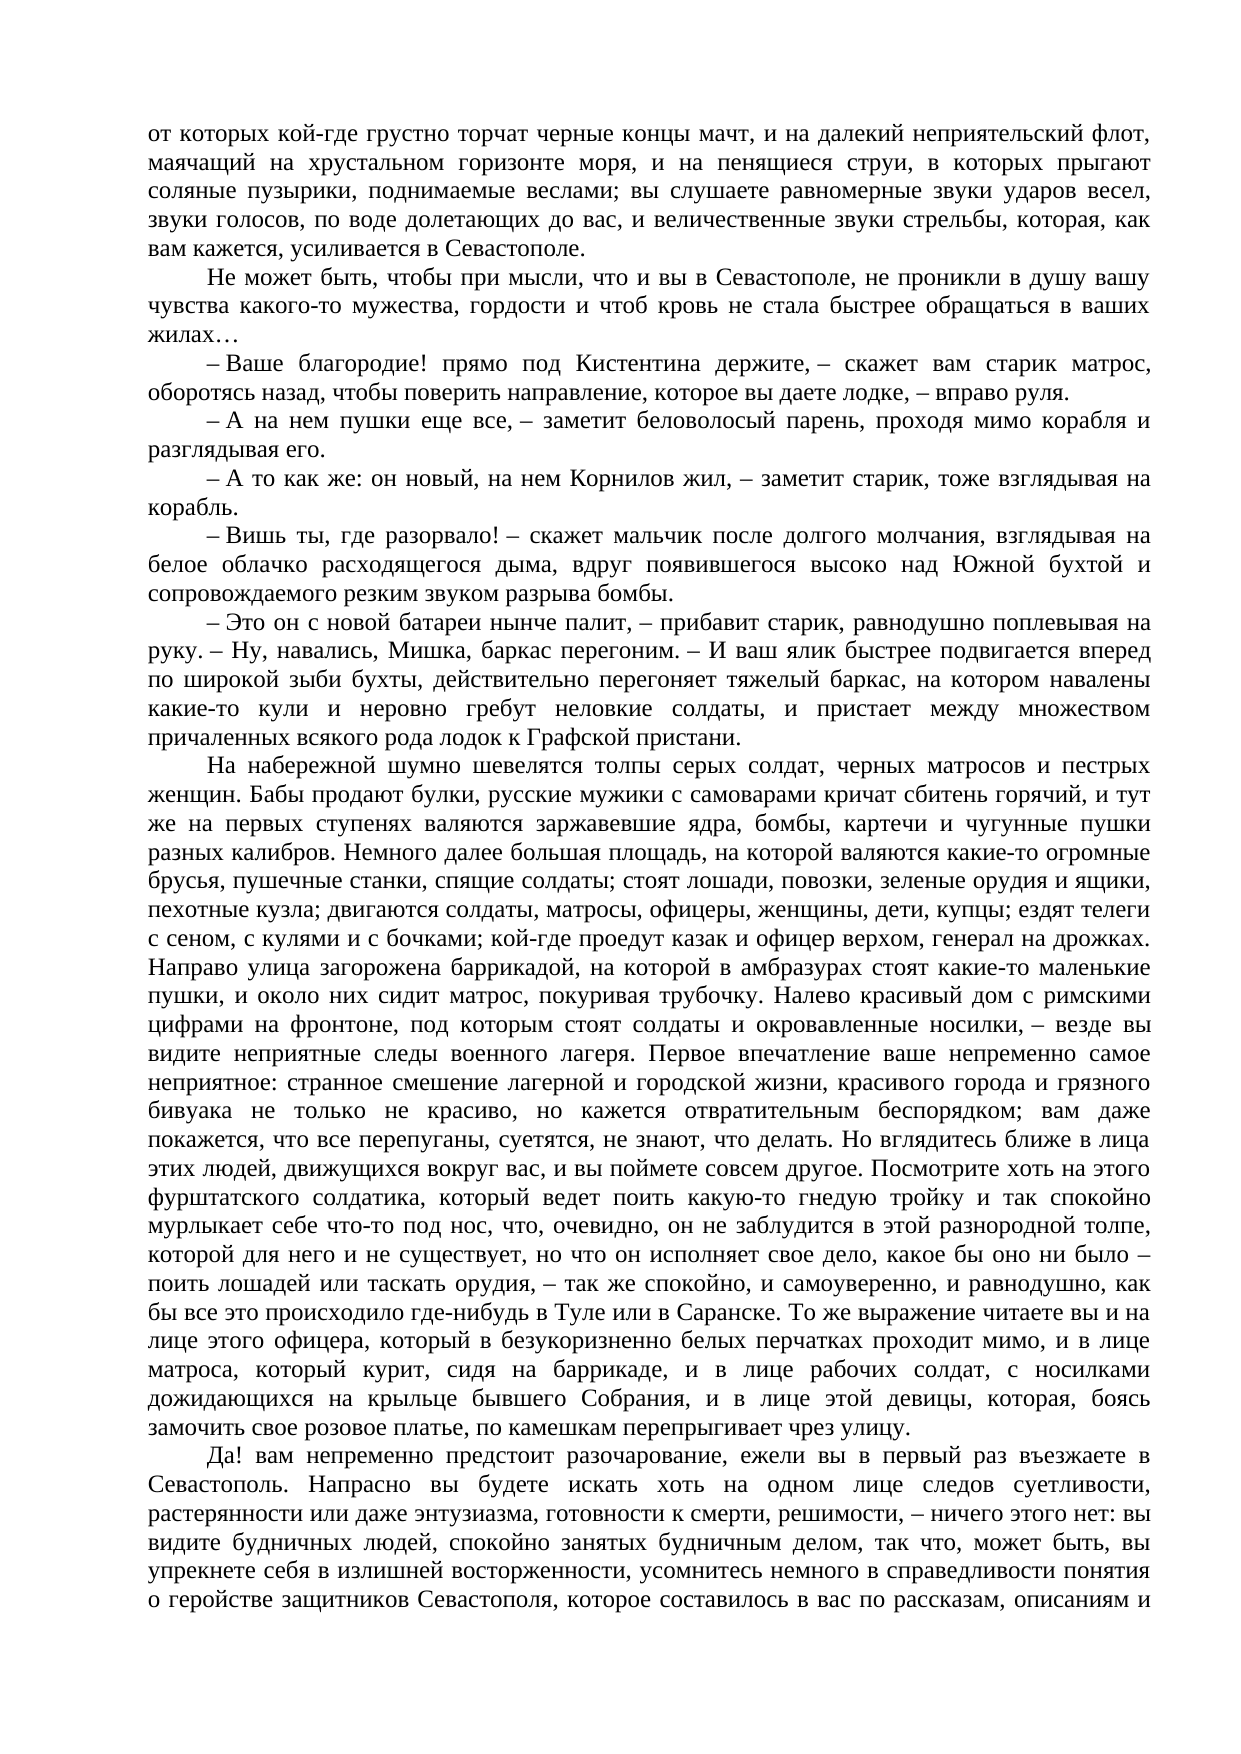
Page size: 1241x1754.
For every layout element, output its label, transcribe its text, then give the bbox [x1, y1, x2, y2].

text – Вишь ты, где разорвало! – скажет мальчик после долгого молчания, взглядывая на белое облачко расходящегося дыма, вдруг появившегося высоко над Южной бухтой и сопровождаемого резким звуком разрыва бомбы. [148, 521, 1152, 607]
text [148, 118, 1152, 262]
text – А на нем пушки еще все, – заметит беловолосый парень, проходя мимо корабля и разглядывая его. [148, 406, 1152, 463]
text – Ваше благородие! прямо под Кистентина держите, – скажет вам старик матрос, оборотясь назад, чтобы поверить направление, которое вы даете лодке, – вправо руля. [148, 348, 1152, 406]
text Не может быть, чтобы при мысли, что и вы в Севастополе, не проникли в душу вашу чувства какого-то мужества, гордости и чтоб кровь не стала быстрее обращаться в ваших жилах… [148, 262, 1152, 348]
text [148, 1441, 1152, 1613]
text – Это он с новой батареи нынче палит, – прибавит старик, равнодушно поплевывая на руку. – Ну, навались, Мишка, баркас перегоним. – И ваш ялик быстрее подвигается вперед по широкой зыби бухты, действительно перегоняет тяжелый баркас, на котором навалены какие-то кули и неровно гребут неловкие солдаты, и пристает между множеством причаленных всякого рода лодок к Графской пристани. [148, 607, 1152, 751]
text На набережной шумно шевелятся толпы серых солдат, черных матросов и пестрых женщин. Бабы продают булки, русские мужики с самоварами кричат сбитень горячий, и тут же на первых ступенях валяются заржавевшие ядра, бомбы, картечи и чугунные пушки разных калибров. Немного далее большая площадь, на которой валяются какие-то огромные брусья, пушечные станки, спящие солдаты; стоят лошади, повозки, зеленые орудия и ящики, пехотные кузла; двигаются солдаты, матросы, офицеры, женщины, дети, купцы; ездят телеги с сеном, с кулями и с бочками; кой-где проедут казак и офицер верхом, генерал на дрожках. Направо улица загорожена баррикадой, на которой в амбразурах стоят какие-то маленькие пушки, и около них сидит матрос, покуривая трубочку. Налево красивый дом с римскими цифрами на фронтоне, под которым стоят солдаты и окровавленные носилки, – везде вы видите неприятные следы военного лагеря. Первое впечатление ваше непременно самое неприятное: странное смешение лагерной и городской жизни, красивого города и грязного бивуака не только не красиво, но кажется отвратительным беспорядком; вам даже покажется, что все перепуганы, суетятся, не знают, что делать. Но вглядитесь ближе в лица этих людей, движущихся вокруг вас, и вы поймете совсем другое. Посмотрите хоть на этого фурштатского солдатика, который ведет поить какую-то гнедую тройку и так спокойно мурлыкает себе что-то под нос, что, очевидно, он не заблудится в этой разнородной толпе, которой для него и не существует, но что он исполняет свое дело, какое бы оно ни было – поить лошадей или таскать орудия, – так же спокойно, и самоуверенно, и равнодушно, как бы все это происходило где-нибудь в Туле или в Саранске. То же выражение читаете вы и на лице этого офицера, который в безукоризненно белых перчатках проходит мимо, и в лице матроса, который курит, сидя на баррикаде, и в лице рабочих солдат, с носилками дожидающихся на крыльце бывшего Собрания, и в лице этой девицы, которая, боясь замочить свое розовое платье, по камешкам перепрыгивает чрез улицу. [148, 751, 1152, 1441]
text – А то как же: он новый, на нем Корнилов жил, – заметит старик, тоже взглядывая на корабль. [148, 463, 1152, 521]
